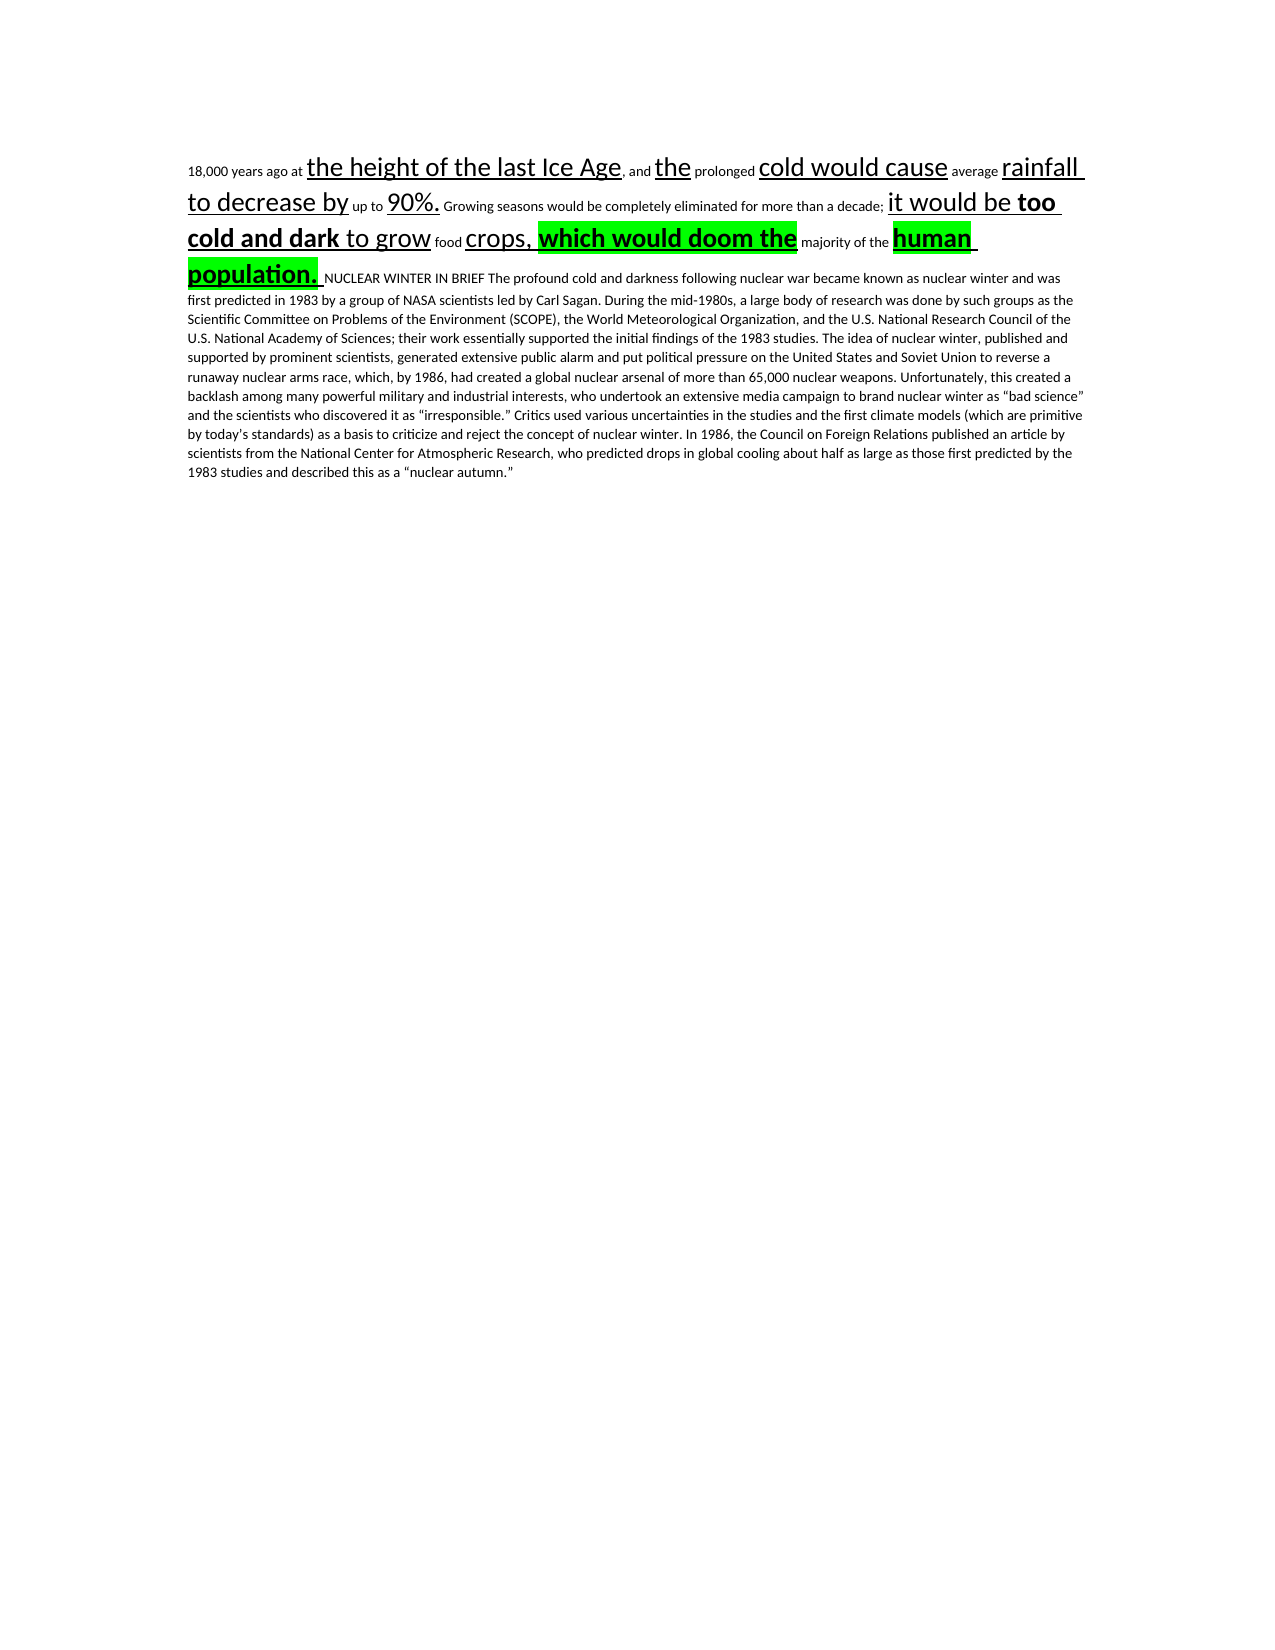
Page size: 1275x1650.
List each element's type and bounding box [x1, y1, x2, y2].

text [187, 150, 1087, 482]
